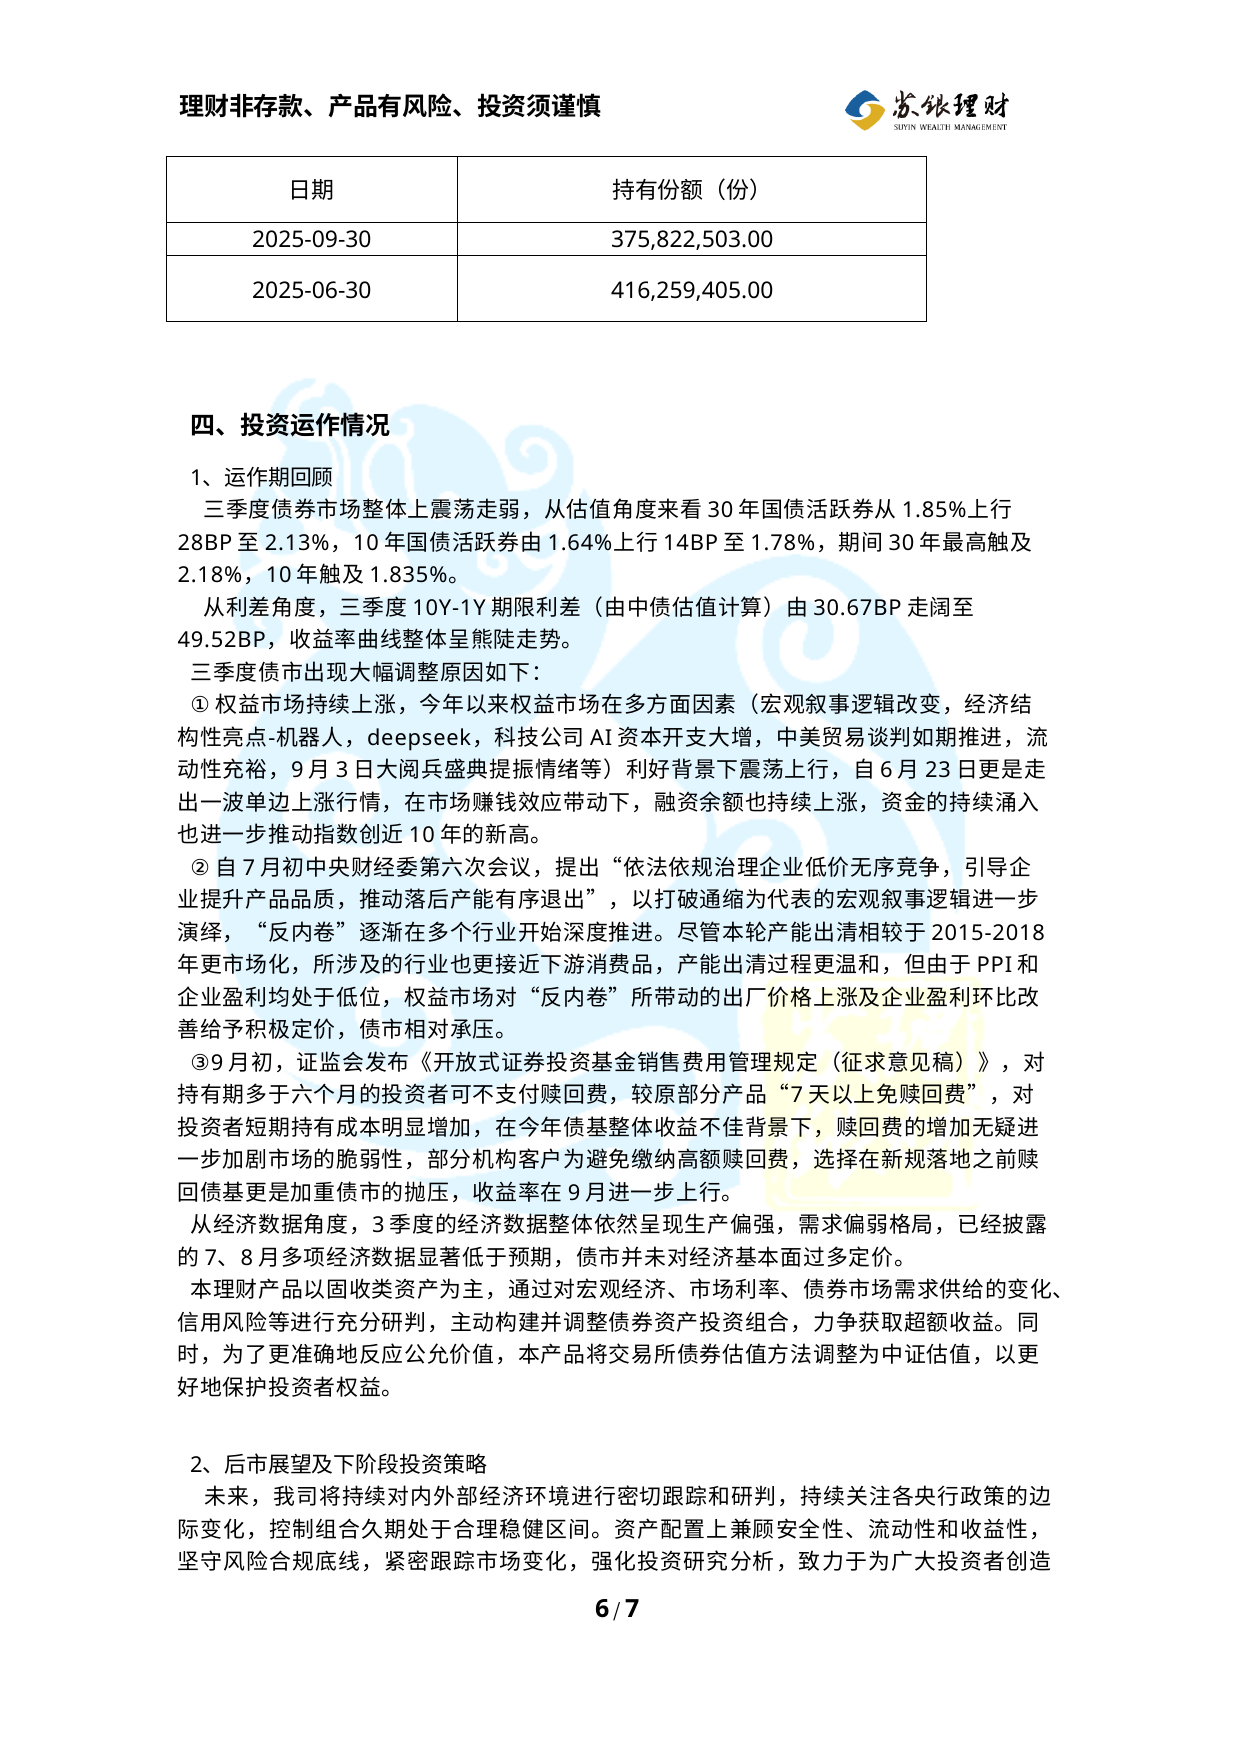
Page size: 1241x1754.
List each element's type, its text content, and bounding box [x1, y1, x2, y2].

subtitle 2、后市展望及下阶段投资策略 [190, 1446, 1053, 1479]
subtitle 1、运作期回顾 [190, 459, 1053, 492]
table_header 持有份额（份） [458, 157, 926, 222]
table_cell 2025-09-30 [167, 223, 457, 255]
table_cell 416,259,405.00 [458, 256, 926, 321]
text 三季度债券市场整体上震荡走弱，从估值角度来看30年国债活跃券从1.85%上行28BP至2.13%，10年国债活跃券由1.64%上行14BP至1.78%，期间30年最高触及2.18%，10年触及1.835%。 从利差角度，三季度10Y-1Y期限利差（由中债估值计算）由30.67BP走阔至49.52BP，收益率曲线整体呈熊陡走势。 三季度债市出现大幅调整原因如下： ①权益市场持续上涨，今年以来权益市场在多方面因素（宏观叙事逻辑改变，经济结构性亮点-机器人，deepseek，科技公司AI资本开支大增，中美贸易谈判如期推进，流动性充裕，9月3日大阅兵盛典提振情绪等）利好背景下震荡上行，自6月23日更是走出一波单边上涨行情，在市场赚钱效应带动下，融资余额也持续上涨，资金的持续涌入也进一步推动指数创近10年的新高。 ②自7月初中央财经委第六次会议，提出“依法依规治理企业低价无序竞争，引导企业提升产品品质，推动落后产能有序退出”，以打破通缩为代表的宏观叙事逻辑进一步演绎，“反内卷”逐渐在多个行业开始深度推进。尽管本轮产能出清相较于2015-2018年更市场化，所涉及的行业也更接近下游消费品，产能出清过程更温和，但由于PPI和企业盈利均处于低位，权益市场对“反内卷”所带动的出厂价格上涨及企业盈利环比改善给予积极定价，债市相对承压。 ③9月初，证监会发布《开放式证券投资基金销售费用管理规定（征求意见稿）》，对持有期多于六个月的投资者可不支付赎回费，较原部分产品“7天以上免赎回费”，对投资者短期持有成本明显增加，在今年债基整体收益不佳背景下，赎回费的增加无疑进一步加剧市场的脆弱性，部分机构客户为避免缴纳高额赎回费，选择在新规落地之前赎回债基更是加重债市的抛压，收益率在9月进一步上行。 从经济数据角度，3季度的经济数据整体依然呈现生产偏强，需求偏弱格局，已经披露的7、8月多项经济数据显著低于预期，债市并未对经济基本面过多定价。 本理财产品以固收类资产为主，通过对宏观经济、市场利率、债券市场需求供给的变化、信用风险等进行充分研判，主动构建并调整债券资产投资组合，力争获取超额收益。同时，为了更准确地反应公允价值，本产品将交易所债券估值方法调整为中证估值，以更好地保护投资者权益。 [177, 492, 1053, 1402]
text 未来，我司将持续对内外部经济环境进行密切跟踪和研判，持续关注各央行政策的边际变化，控制组合久期处于合理稳健区间。资产配置上兼顾安全性、流动性和收益性，坚守风险合规底线，紧密跟踪市场变化，强化投资研究分析，致力于为广大投资者创造长期稳健的投资回报。 [177, 1479, 1053, 1576]
subtitle 四、投资运作情况 [190, 391, 1053, 456]
table_cell 375,822,503.00 [458, 223, 926, 255]
table_cell 2025-06-30 [167, 256, 457, 321]
picture [820, 72, 1039, 143]
table_header 日期 [167, 157, 457, 222]
